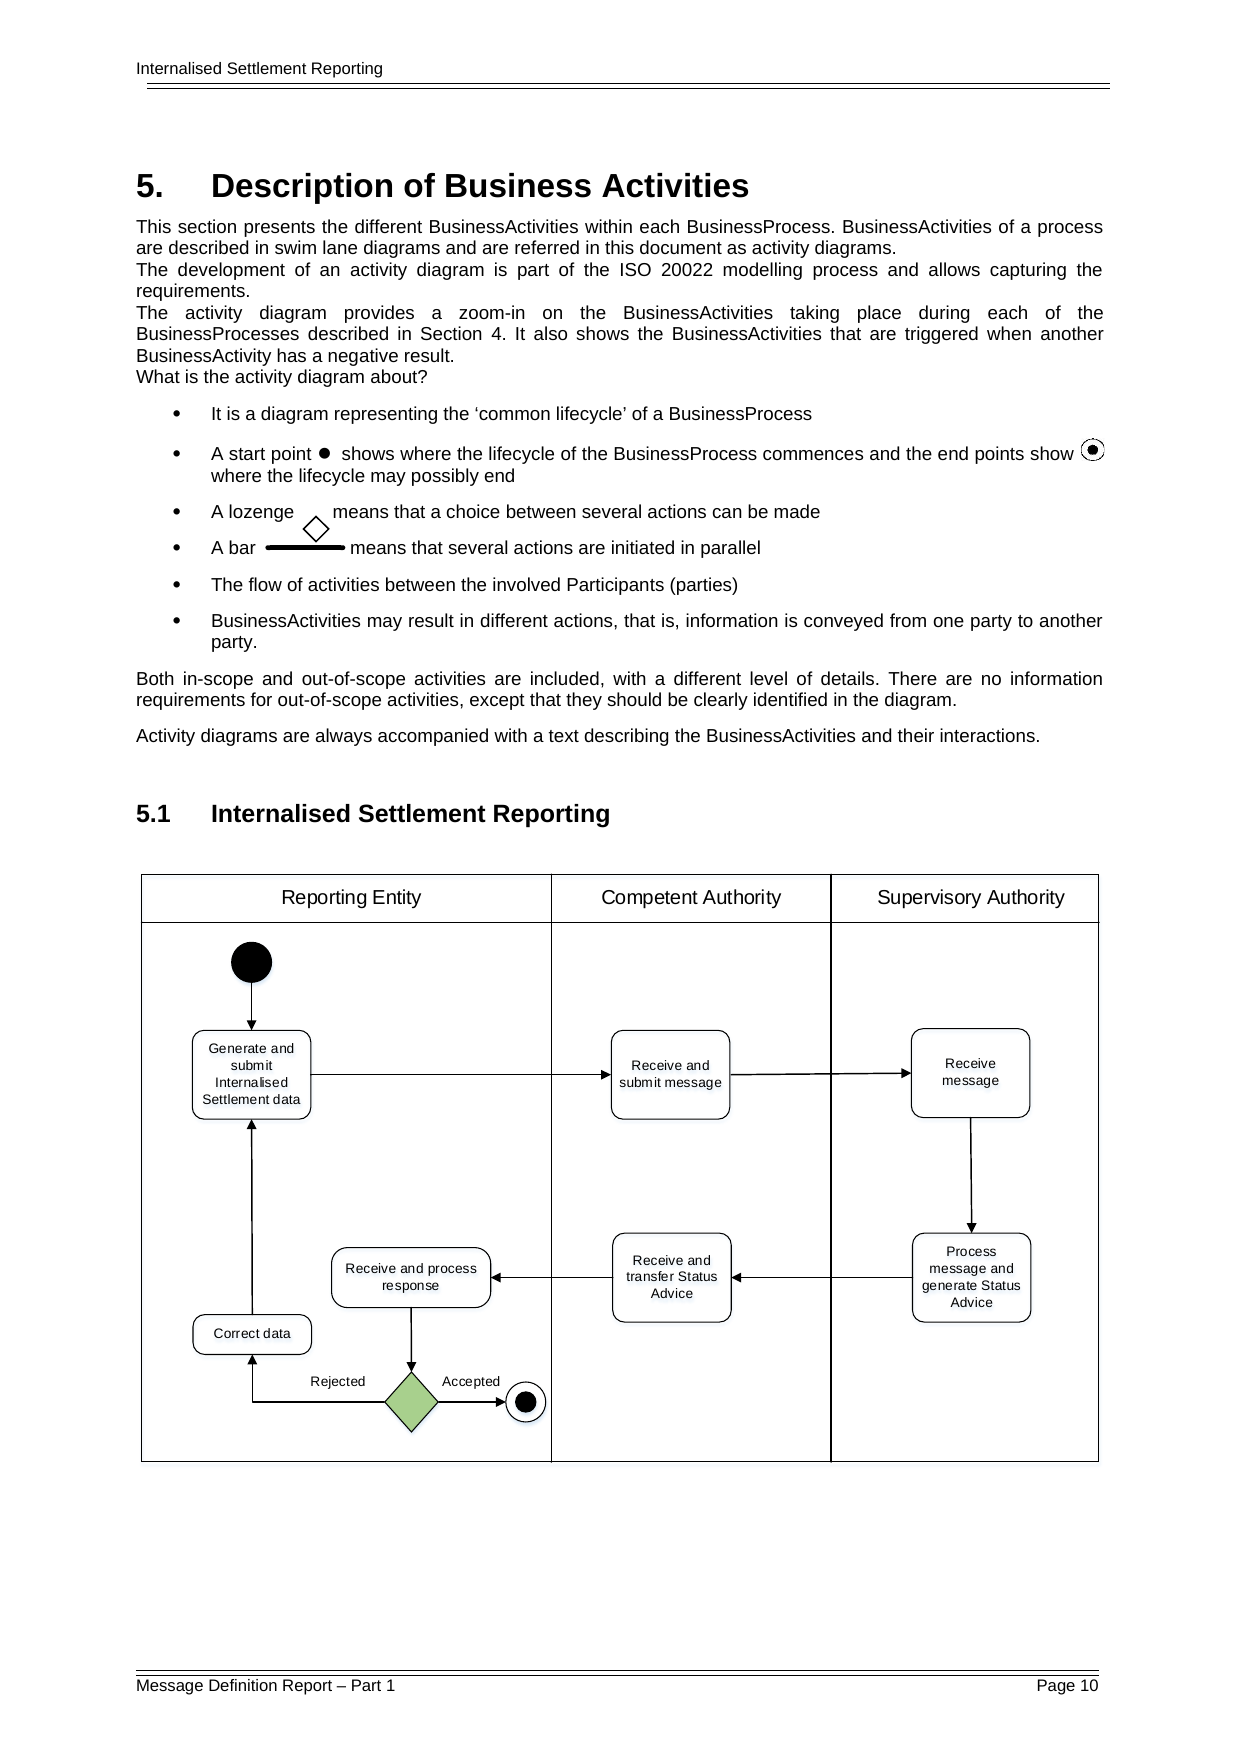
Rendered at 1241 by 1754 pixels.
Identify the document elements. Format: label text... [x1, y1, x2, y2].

text What is the activity diagram about? [136, 366, 1104, 388]
picture [1081, 438, 1105, 461]
text The development of an activity diagram is part of the ISO 20022 modelling process and allows capturing the requirements. [136, 258, 1104, 302]
subtitle Internalised Settlement Reporting [136, 799, 1104, 827]
list A start point shows where the lifecycle of the BusinessProcess commences and the end points show where the lifecycle may possibly end [173, 439, 1104, 486]
list A lozenge means that a choice between several actions can be made [173, 501, 1104, 522]
list The flow of activities between the involved Participants (parties) [173, 573, 1104, 595]
text This section presents the different BusinessActivities within each BusinessProcess. BusinessActivities of a process are described in swim lane diagrams and are referred in this document as activity diagrams. [136, 215, 1104, 258]
text The activity diagram provides a zoom-in on the BusinessActivities taking place during each of the BusinessProcesses described in Section 4. It also shows the BusinessActivities that are triggered when another BusinessActivity has a negative result. [136, 302, 1104, 366]
list A bar means that several actions are initiated in parallel [173, 537, 1104, 559]
text Activity diagrams are always accompanied with a text describing the BusinessActivities and their interactions. [136, 725, 1104, 747]
list It is a diagram representing the ‘common lifecycle’ of a BusinessProcess [173, 402, 1104, 424]
subtitle Description of Business Activities [136, 167, 1104, 205]
list BusinessActivities may result in different actions, that is, information is conveyed from one party to another party. [173, 609, 1104, 653]
text Both in-scope and out-of-scope activities are included, with a different level of details. There are no information requirements for out-of-scope activities, except that they should be clearly identified in the diagram. [136, 667, 1104, 711]
